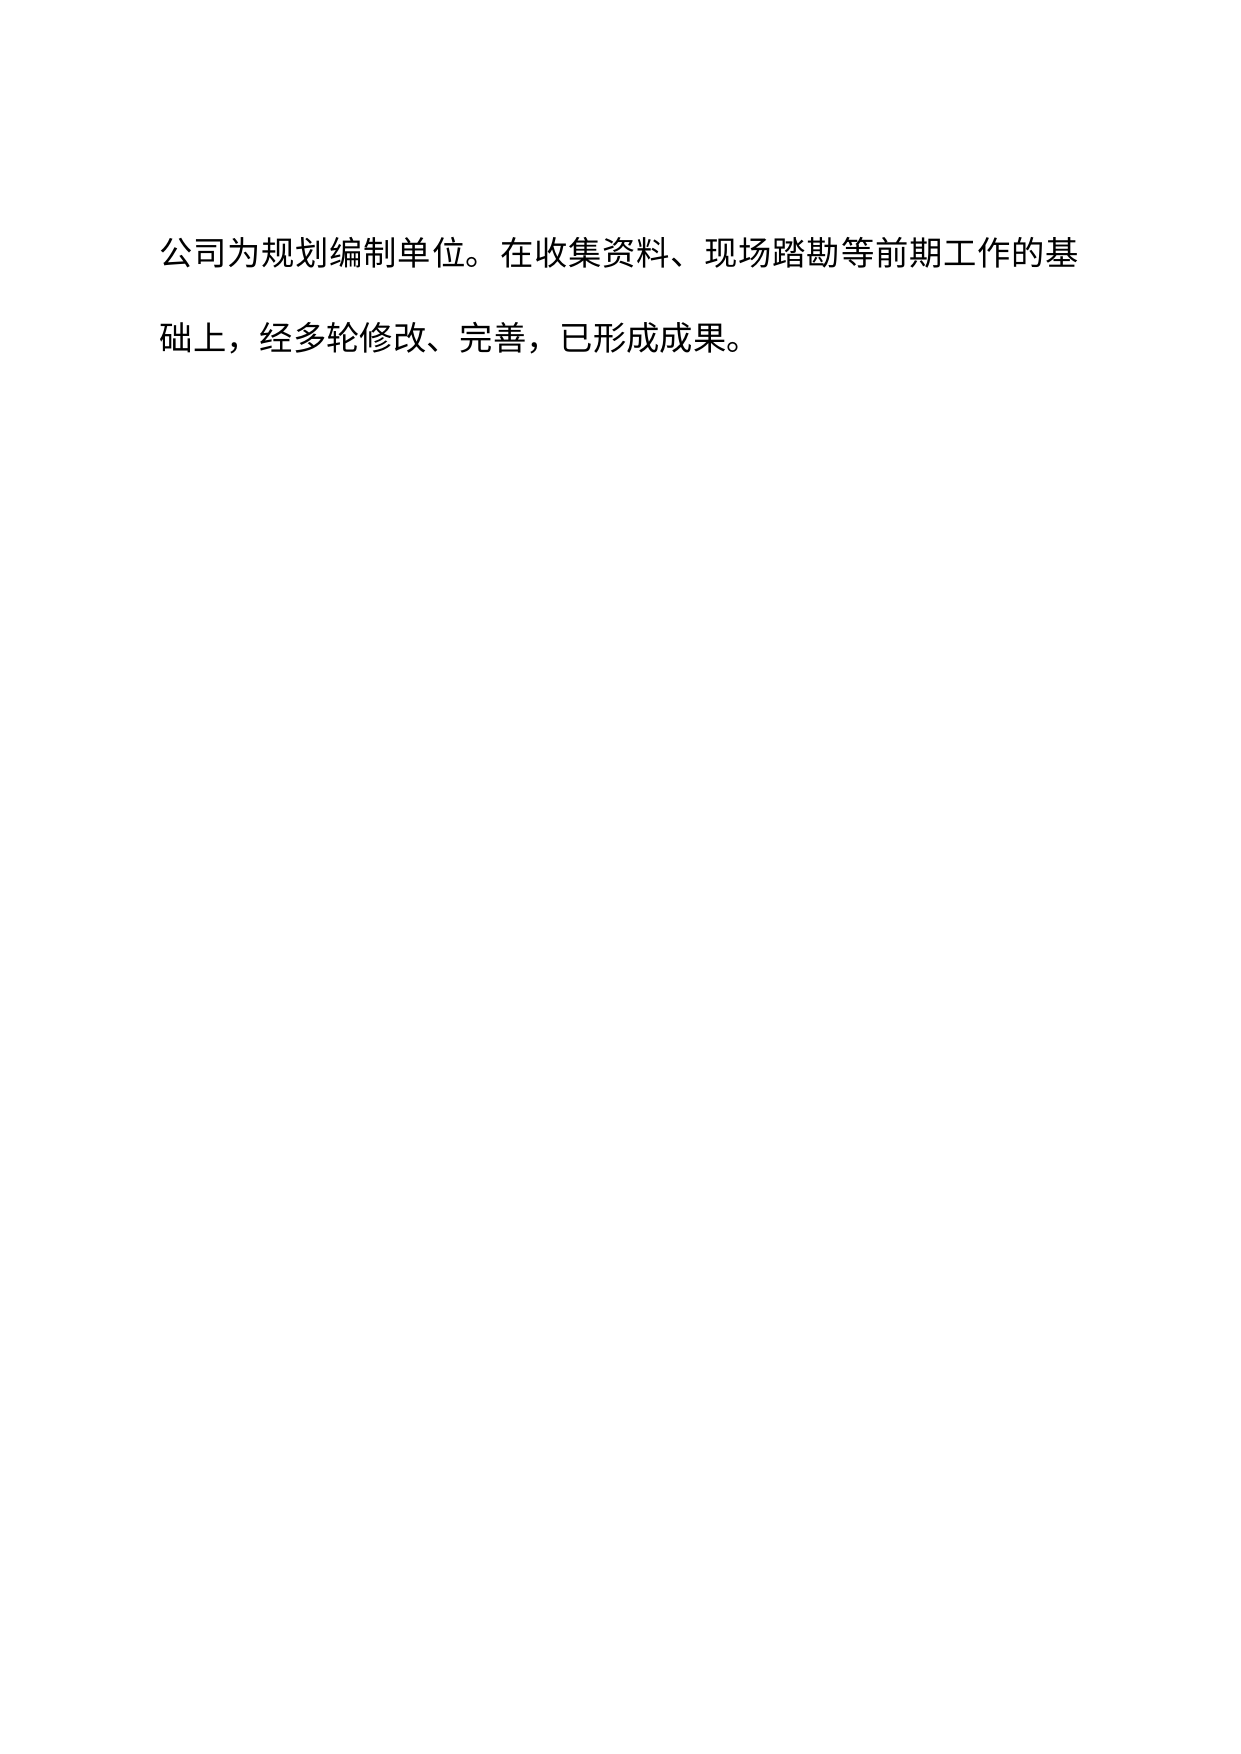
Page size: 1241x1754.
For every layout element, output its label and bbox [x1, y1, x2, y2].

text [159, 209, 1081, 379]
